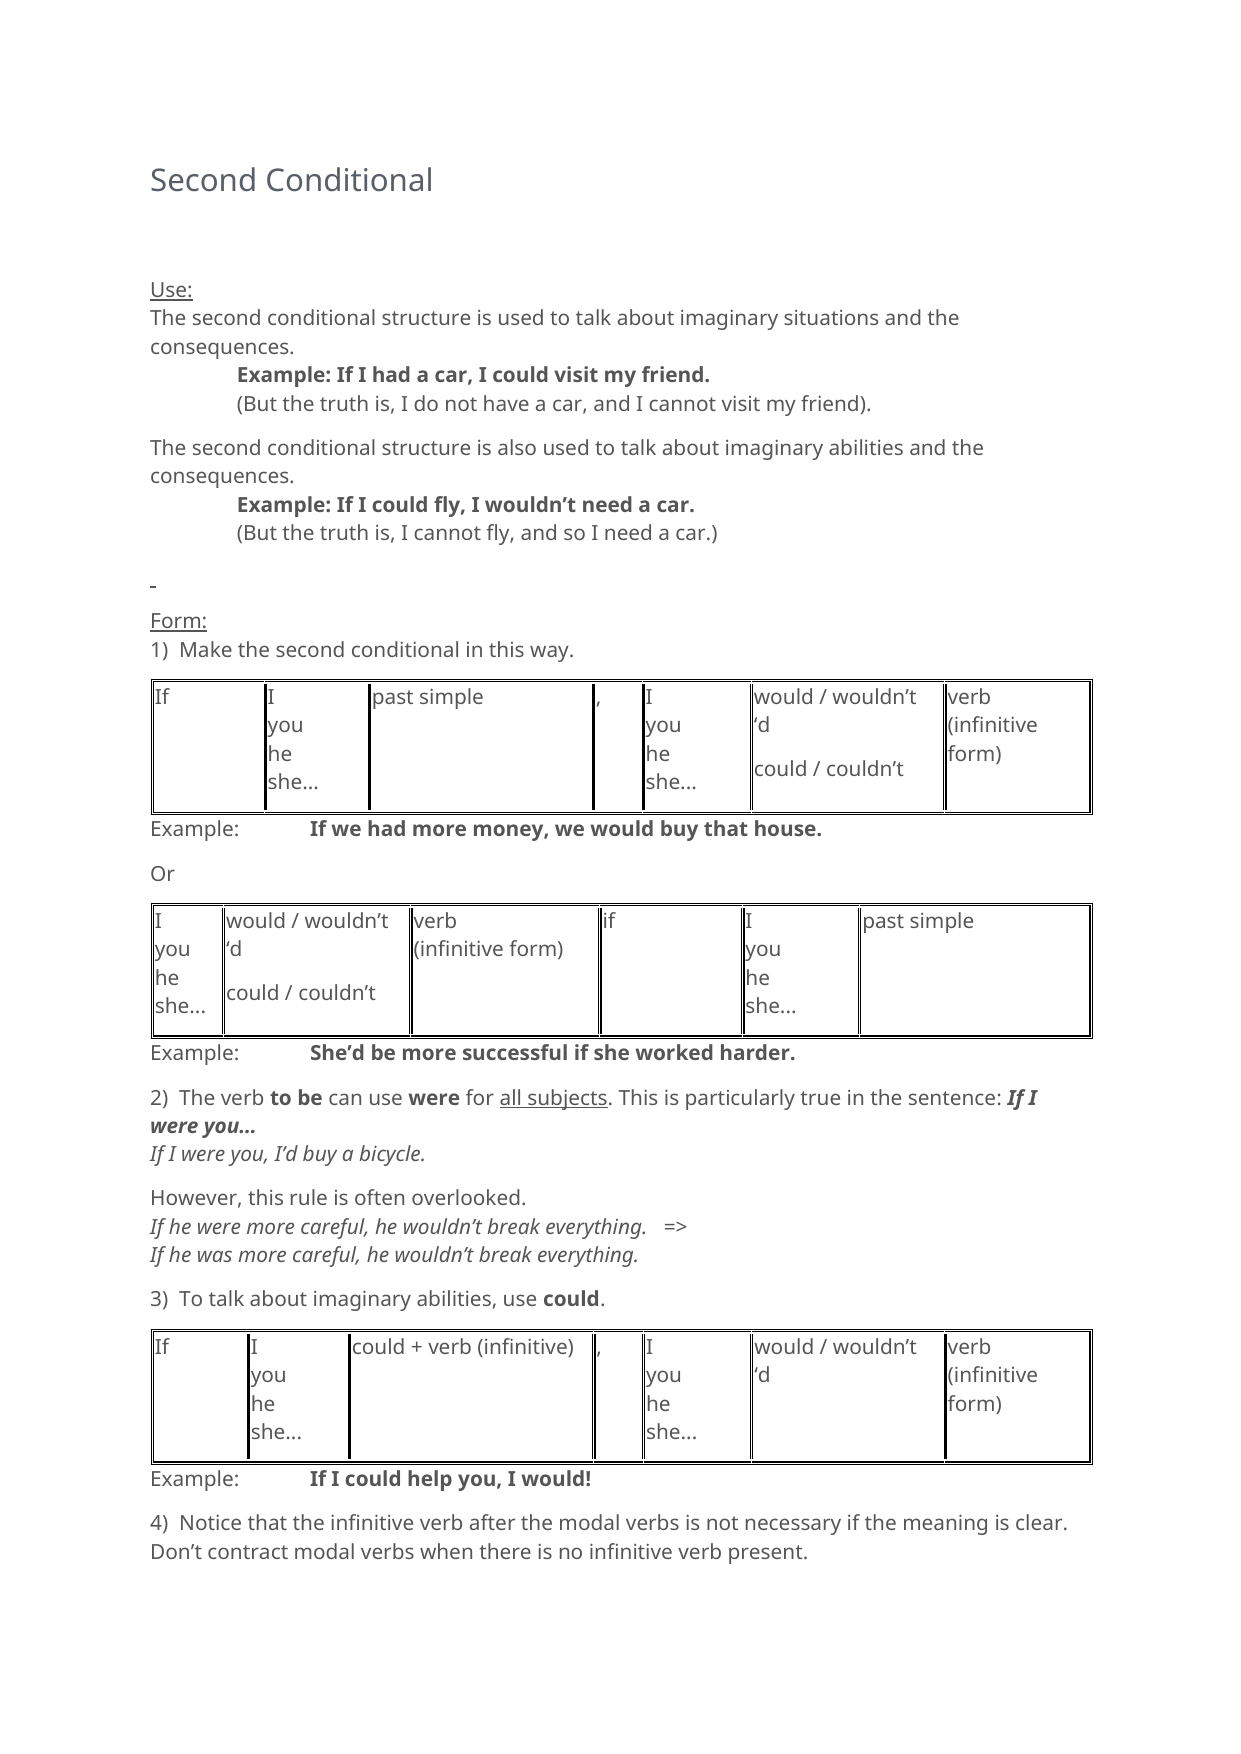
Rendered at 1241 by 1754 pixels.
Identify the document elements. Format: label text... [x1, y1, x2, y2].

text 3) To talk about imaginary abilities, use could. [150, 1284, 1090, 1313]
table_header if [600, 904, 743, 1035]
text Or [150, 859, 1090, 887]
table_header I you he she... [265, 682, 369, 811]
text Example: If we had more money, we would buy that house. [150, 815, 1090, 843]
table_header If [152, 680, 265, 811]
table_header I you he she... [154, 906, 223, 1035]
table_header verb (infinitive form) [945, 1332, 1089, 1461]
text Second Conditional [150, 158, 1090, 200]
table_header past simple [860, 906, 1089, 1035]
text Example: If I could help you, I would! [150, 1465, 1090, 1493]
text Example: She’d be more successful if she worked harder. [150, 1039, 1090, 1067]
table_header I you he she... [643, 682, 751, 811]
table_header verb (infinitive form) [945, 682, 1089, 811]
text 2) The verb to be can use were for all subjects. This is particularly true in the sentence: If I were you… If I were you, I’d buy a bicycle. [150, 1083, 1090, 1168]
table_header verb (infinitive form) [411, 904, 600, 1035]
table_header would / wouldn’t ‘d could / couldn’t [751, 680, 945, 811]
table_header I you he she... [644, 1332, 752, 1461]
text 4) Notice that the infinitive verb after the modal verbs is not necessary if the meaning is clear. Don’t contract modal verbs when there is no infinitive verb present. [150, 1508, 1090, 1565]
table_header would / wouldn’t ‘d could / couldn’t [224, 904, 411, 1035]
table_header I you he she... [743, 906, 860, 1035]
table_header would / wouldn’t ‘d [752, 1330, 945, 1461]
text However, this rule is often overlooked. If he were more careful, he wouldn’t break everything. => If he was more careful, he wouldn’t break everything. [150, 1183, 1090, 1269]
table_header , [593, 680, 643, 811]
table_header past simple [369, 682, 593, 811]
table_header If [154, 1332, 248, 1461]
text The second conditional structure is also used to talk about imaginary abilities and the consequences. Example: If I could fly, I wouldn’t need a car. (But the truth is, I cannot fly, and so I need a car.) [150, 433, 1090, 547]
table_header , [594, 1332, 643, 1461]
table_header could + verb (infinitive) [349, 1330, 594, 1461]
text Use: The second conditional structure is used to talk about imaginary situations and the consequences. Example: If I had a car, I could visit my friend. (But the truth is, I do not have a car, and I cannot visit my friend). [150, 275, 1090, 417]
text Form: 1) Make the second conditional in this way. [150, 606, 1090, 663]
table_header I you he she... [248, 1332, 349, 1461]
